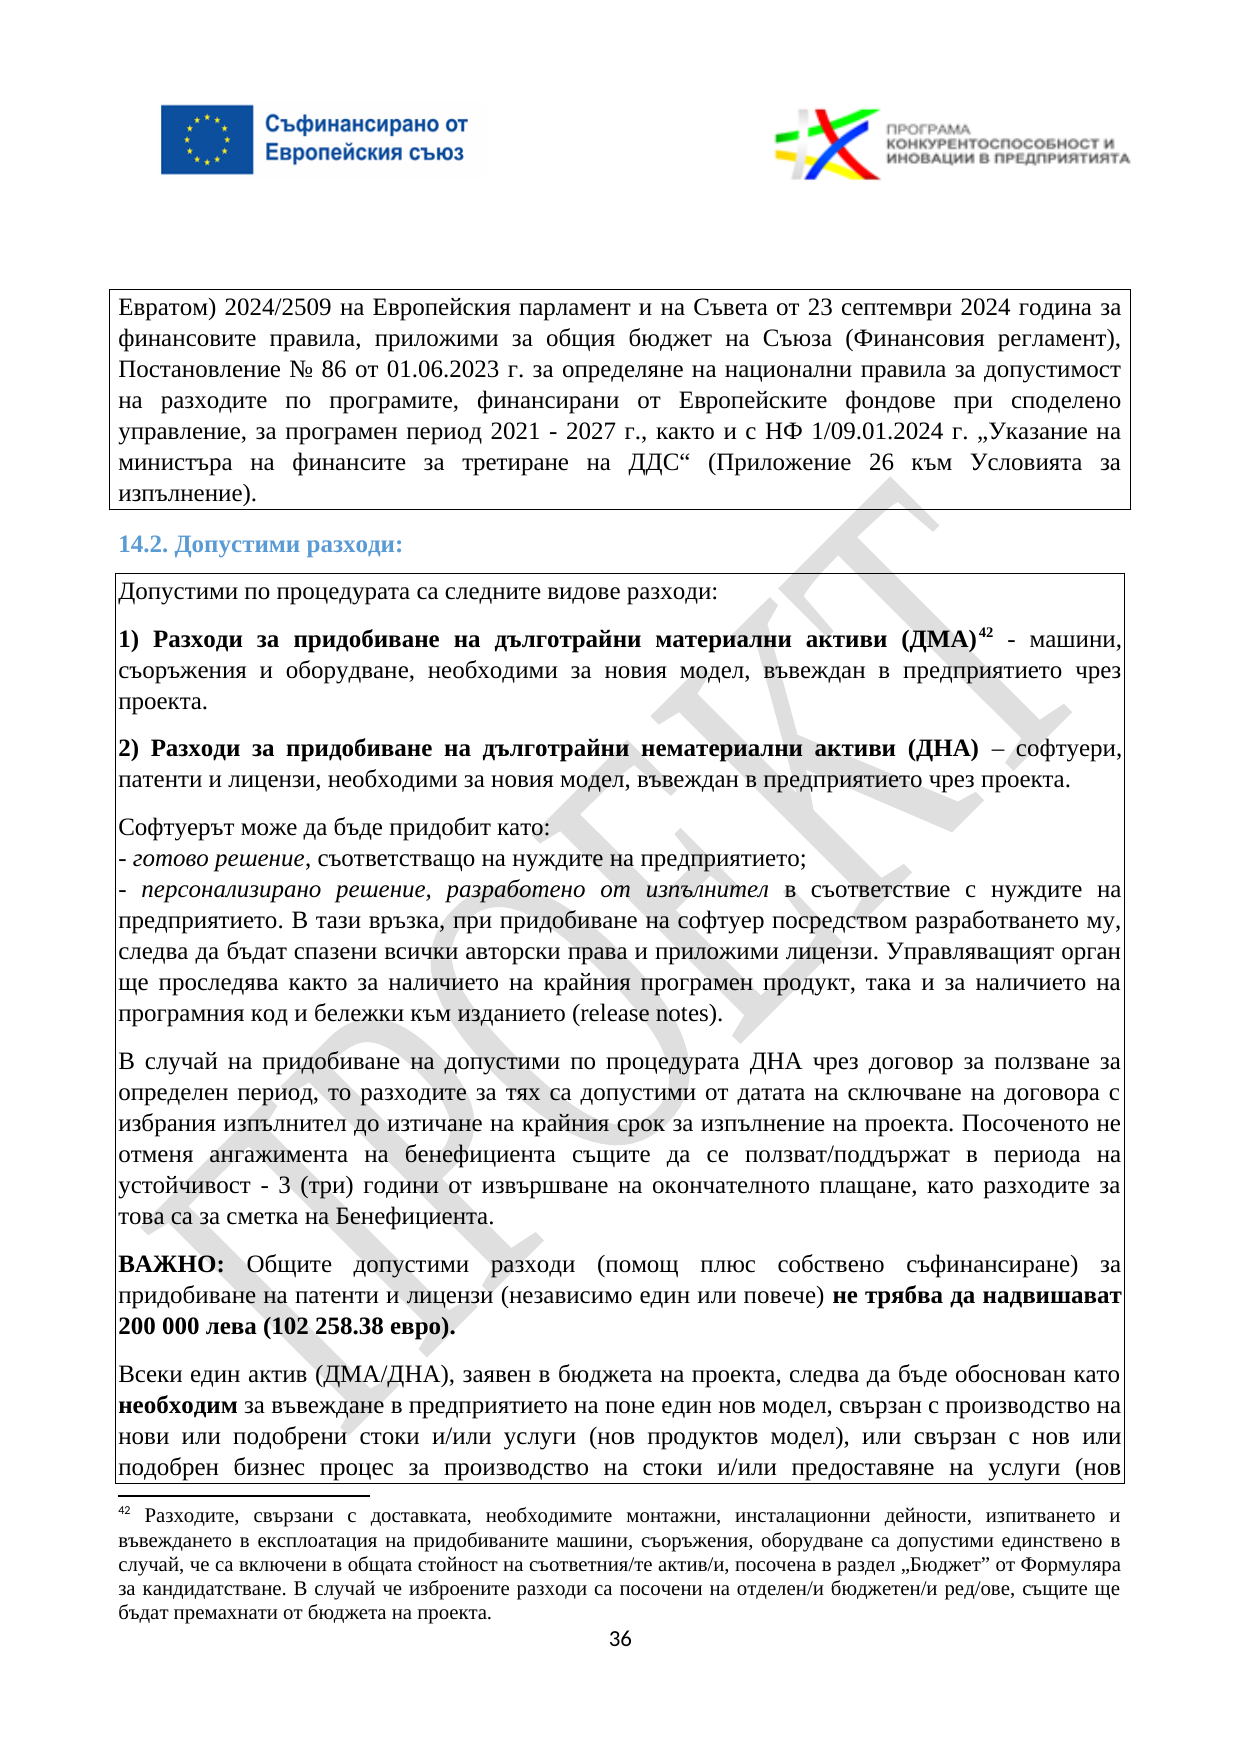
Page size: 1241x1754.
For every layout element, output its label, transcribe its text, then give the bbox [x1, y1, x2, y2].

picture [773, 101, 1134, 189]
text 1) Разходи за придобиване на дълготрайни материални активи (ДМА) - машини, съоръжения и оборудване, необходими за новия модел, въвеждан в предприятието чрез проекта. [116, 621, 1124, 714]
text ВАЖНО: Общите допустими разходи (помощ плюс собствено съфинансиране) за придобиване на патенти и лицензи (независимо един или повече) не трябва да надвишават 200 000 лева (102 258.38 евро). [116, 1246, 1124, 1340]
text В случай на придобиване на допустими по процедурата ДНА чрез договор за ползване за определен период, то разходите за тях са допустими от датата на сключване на договора с избрания изпълнител до изтичане на крайния срок за изпълнение на проекта. Посоченото не отменя ангажимента на бенефициента същите да се ползват/поддържат в периода на устойчивост - 3 (три) години от извършване на окончателното плащане, като разходите за това са за сметка на Бенефициента. [116, 1043, 1124, 1230]
subtitle 14.2. Допустими разходи: [118, 529, 1122, 558]
text Допустими по процедурата са следните видове разходи: [116, 574, 1124, 605]
text 2) Разходи за придобиване на дълготрайни нематериални активи (ДНА) – софтуери, патенти и лицензи, необходими за новия модел, въвеждан в предприятието чрез проекта. [116, 730, 1124, 793]
text Софтуерът може да бъде придобит като: [116, 809, 1124, 840]
text - персонализирано решение, разработено от изпълнител в съответствие с нуждите на предприятието. В тази връзка, при придобиване на софтуер посредством разработването му, следва да бъдат спазени всички авторски права и приложими лицензи. Управляващият орган ще проследява както за наличието на крайния програмен продукт, така и за наличието на програмния код и бележки към изданието (release notes). [116, 871, 1124, 1027]
text - готово решение, съответстващо на нуждите на предприятието; [116, 840, 1124, 871]
picture [157, 101, 488, 179]
